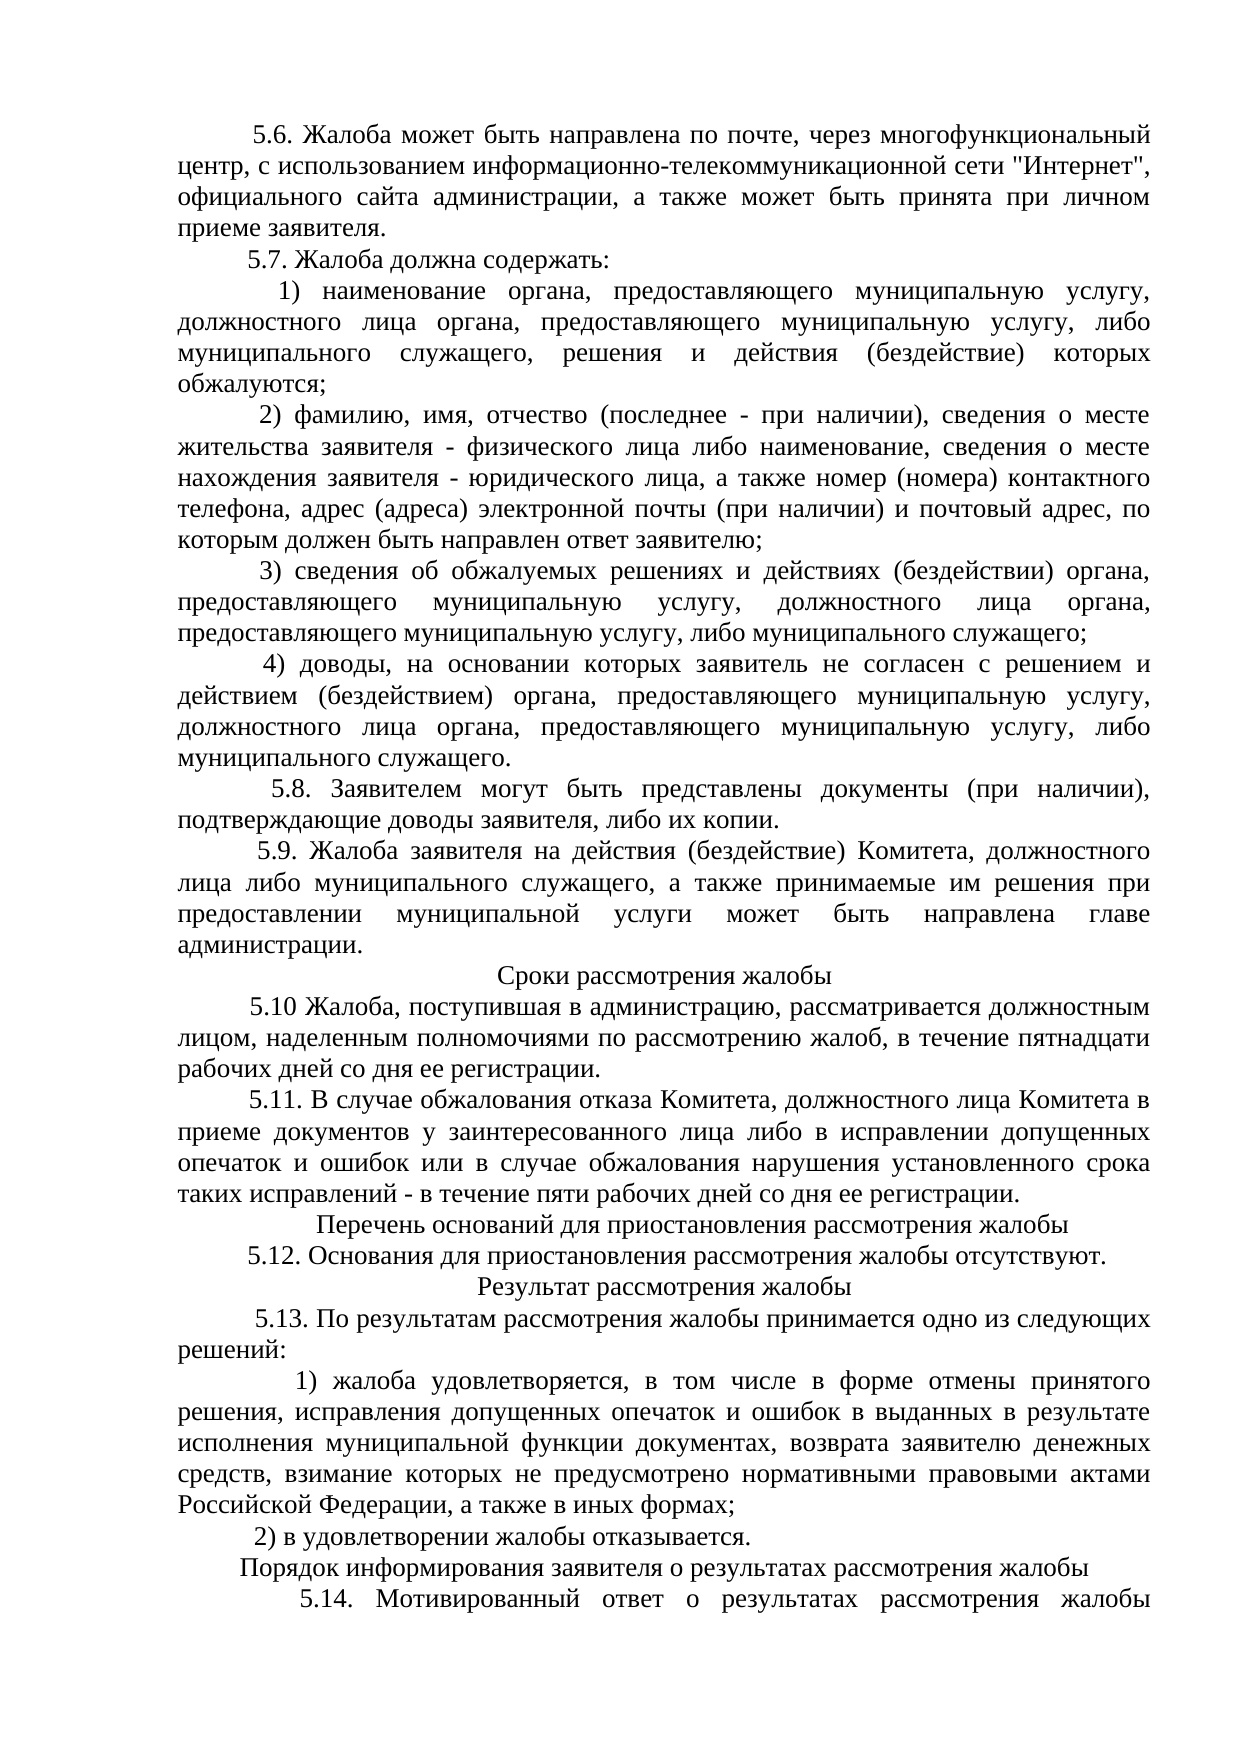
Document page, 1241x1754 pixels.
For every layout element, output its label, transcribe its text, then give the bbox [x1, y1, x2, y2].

text 2) в удовлетворении жалобы отказывается. [177, 1520, 1152, 1551]
text 1) наименование органа, предоставляющего муниципальную услугу, должностного лица органа, предоставляющего муниципальную услугу, либо муниципального служащего, решения и действия (бездействие) которых обжалуются; [177, 274, 1152, 398]
text Порядок информирования заявителя о результатах рассмотрения жалобы [177, 1551, 1152, 1582]
text 2) фамилию, имя, отчество (последнее - при наличии), сведения о месте жительства заявителя - физического лица либо наименование, сведения о месте нахождения заявителя - юридического лица, а также номер (номера) контактного телефона, адрес (адреса) электронной почты (при наличии) и почтовый адрес, по которым должен быть направлен ответ заявителю; [177, 398, 1152, 554]
text 1) жалоба удовлетворяется, в том числе в форме отмены принятого решения, исправления допущенных опечаток и ошибок в выданных в результате исполнения муниципальной функции документах, возврата заявителю денежных средств, взимание которых не предусмотрено нормативными правовыми актами Российской Федерации, а также в иных формах; [177, 1364, 1152, 1520]
text 5.11. В случае обжалования отказа Комитета, должностного лица Комитета в приеме документов у заинтересованного лица либо в исправлении допущенных опечаток и ошибок или в случае обжалования нарушения установленного срока таких исправлений - в течение пяти рабочих дней со дня ее регистрации. [177, 1084, 1152, 1208]
text Перечень оснований для приостановления рассмотрения жалобы [177, 1208, 1152, 1239]
text 5.10 Жалоба, поступившая в администрацию, рассматривается должностным лицом, наделенным полномочиями по рассмотрению жалоб, в течение пятнадцати рабочих дней со дня ее регистрации. [177, 990, 1152, 1084]
text 3) сведения об обжалуемых решениях и действиях (бездействии) органа, предоставляющего муниципальную услугу, должностного лица органа, предоставляющего муниципальную услугу, либо муниципального служащего; [177, 554, 1152, 648]
text 4) доводы, на основании которых заявитель не согласен с решением и действием (бездействием) органа, предоставляющего муниципальную услугу, должностного лица органа, предоставляющего муниципальную услугу, либо муниципального служащего. [177, 648, 1152, 772]
text Сроки рассмотрения жалобы [177, 959, 1152, 990]
text 5.7. Жалоба должна содержать: [177, 243, 1152, 274]
text 5.6. Жалоба может быть направлена по почте, через многофункциональный центр, с использованием информационно-телекоммуникационной сети "Интернет", официального сайта администрации, а также может быть принята при личном приеме заявителя. [177, 118, 1152, 243]
text 5.9. Жалоба заявителя на действия (бездействие) Комитета, должностного лица либо муниципального служащего, а также принимаемые им решения при предоставлении муниципальной услуги может быть направлена главе администрации. [177, 834, 1152, 959]
text Результат рассмотрения жалобы [177, 1271, 1152, 1302]
text 5.12. Основания для приостановления рассмотрения жалобы отсутствуют. [177, 1239, 1152, 1271]
text 5.8. Заявителем могут быть представлены документы (при наличии), подтверждающие доводы заявителя, либо их копии. [177, 772, 1152, 834]
text 5.13. По результатам рассмотрения жалобы принимается одно из следующих решений: [177, 1302, 1152, 1364]
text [177, 1582, 1152, 1613]
